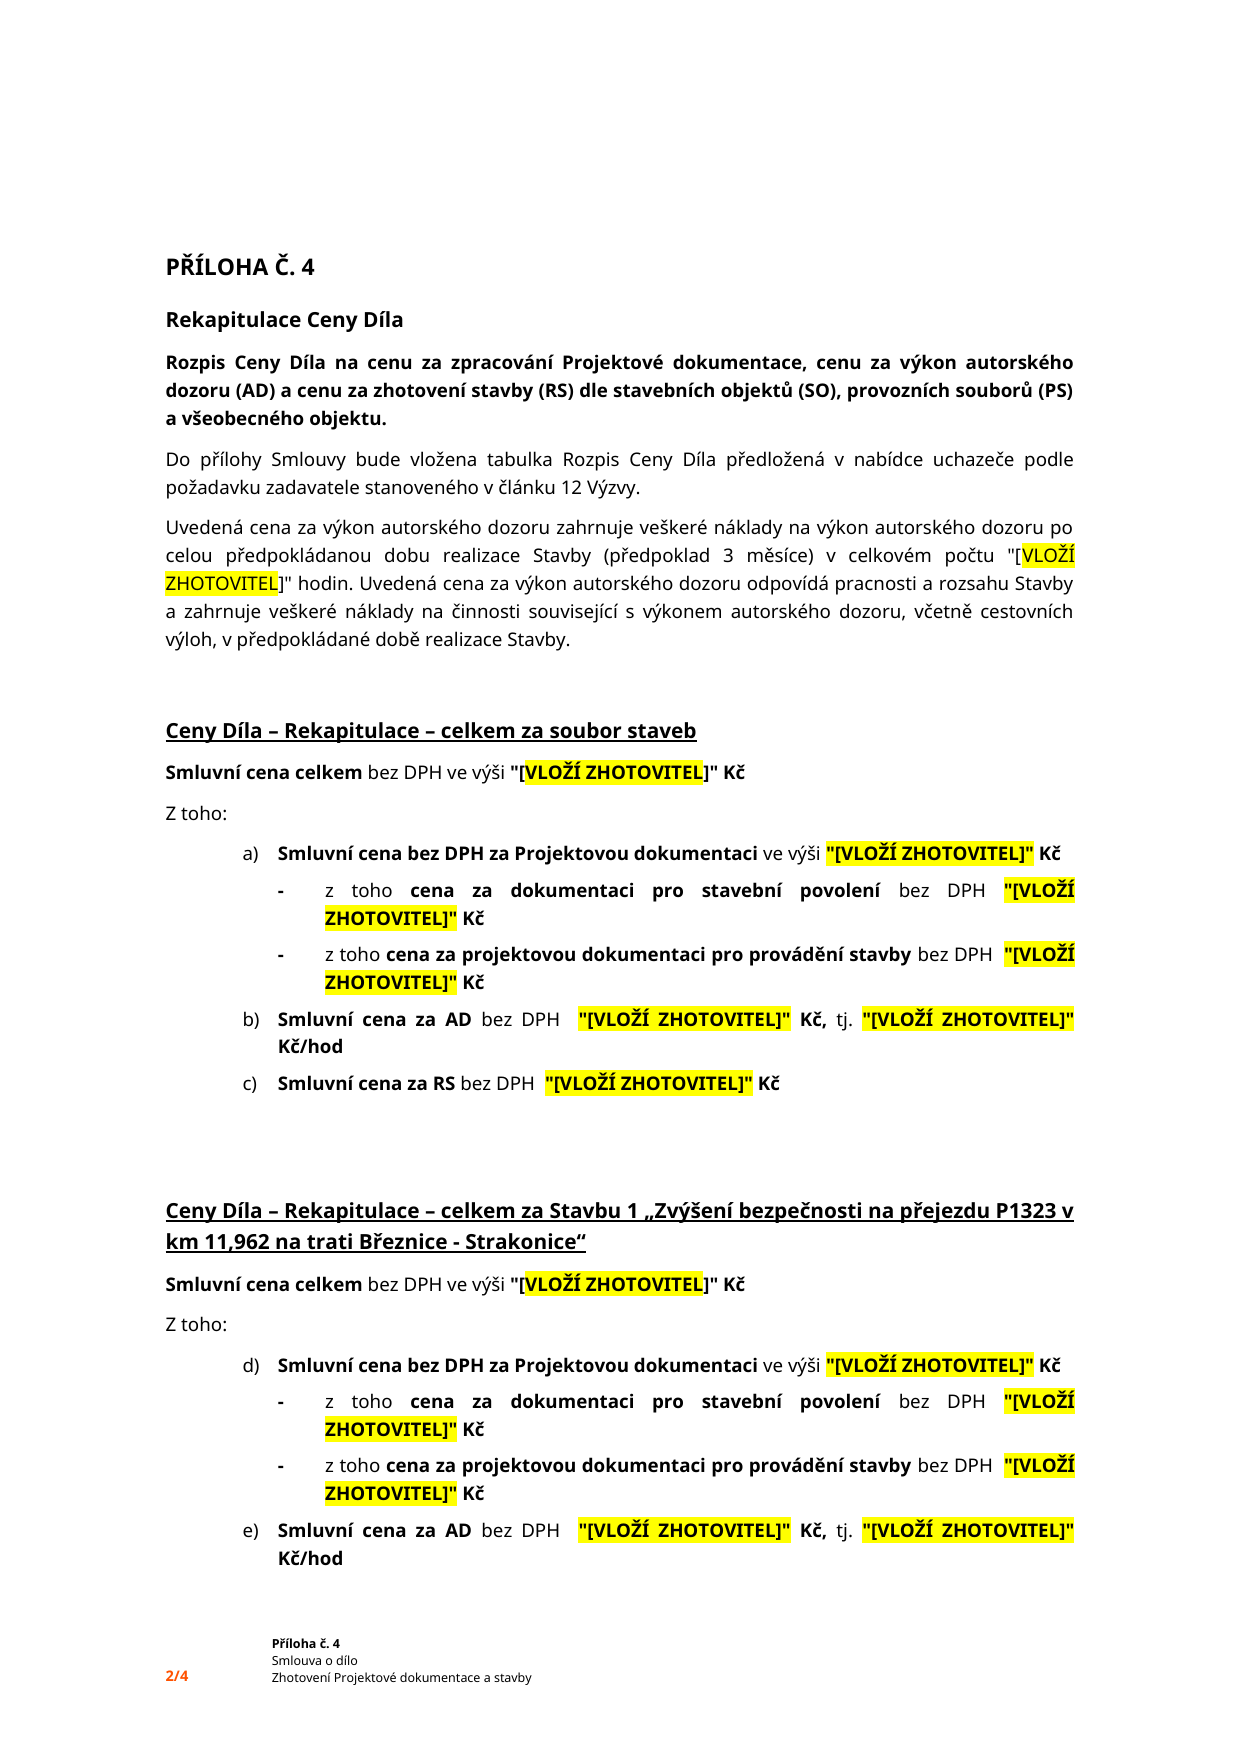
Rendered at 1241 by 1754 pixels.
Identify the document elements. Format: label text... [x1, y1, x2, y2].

text Smluvní cena celkem bez DPH ve výši "[VLOŽÍ ZHOTOVITEL]" Kč [703, 760, 1075, 785]
text Rozpis Ceny Díla na cenu za zpracování Projektové dokumentace, cenu za výkon autorského dozoru (AD) a cenu za zhotovení stavby (RS) dle stavebních objektů (SO), provozních souborů (PS) a všeobecného objektu. [165, 349, 1075, 431]
text Z toho: [165, 1311, 1075, 1337]
text Ceny Díla – Rekapitulace – celkem za soubor staveb [165, 716, 1075, 744]
text Rekapitulace Ceny Díla [165, 306, 1075, 334]
text Smluvní cena celkem bez DPH ve výši "[VLOŽÍ ZHOTOVITEL]" Kč [703, 1271, 1075, 1296]
list Smluvní cena za RS bez DPH "[VLOŽÍ ZHOTOVITEL]" Kč [753, 1070, 1075, 1096]
list Smluvní cena za AD bez DPH "[VLOŽÍ ZHOTOVITEL]" Kč, tj. "[VLOŽÍ ZHOTOVITEL]" Kč/hod [242, 1006, 1075, 1059]
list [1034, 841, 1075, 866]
text Příloha č. 4 [165, 250, 1075, 282]
list Smluvní cena bez DPH za Projektovou dokumentaci ve výši "[VLOŽÍ ZHOTOVITEL]" Kč [242, 841, 826, 866]
list z toho cena za dokumentaci pro stavební povolení bez DPH "[VLOŽÍ ZHOTOVITEL]" Kč [278, 877, 1075, 931]
list Smluvní cena za RS bez DPH "[VLOŽÍ ZHOTOVITEL]" Kč [242, 1070, 545, 1096]
list z toho cena za dokumentaci pro stavební povolení bez DPH "[VLOŽÍ ZHOTOVITEL]" Kč [278, 1388, 1075, 1442]
text Ceny Díla – Rekapitulace – celkem za Stavbu 1 „Zvýšení bezpečnosti na přejezdu P1323 v km 11,962 na trati Březnice - Strakonice“ [165, 1196, 1075, 1256]
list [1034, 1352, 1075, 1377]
text Uvedená cena za výkon autorského dozoru zahrnuje veškeré náklady na výkon autorského dozoru po celou předpokládanou dobu realizace Stavby (předpoklad 3 měsíce) v celkovém počtu "[VLOŽÍ ZHOTOVITEL]" hodin. Uvedená cena za výkon autorského dozoru odpovídá pracnosti a rozsahu Stavby a zahrnuje veškeré náklady na činnosti související s výkonem autorského dozoru, včetně cestovních výloh, v předpokládané době realizace Stavby. [165, 514, 1075, 652]
text Do přílohy Smlouvy bude vložena tabulka Rozpis Ceny Díla předložená v nabídce uchazeče podle požadavku zadavatele stanoveného v článku 12 Výzvy. [165, 446, 1075, 499]
list z toho cena za projektovou dokumentaci pro provádění stavby bez DPH "[VLOŽÍ ZHOTOVITEL]" Kč [278, 941, 1075, 995]
list Smluvní cena za AD bez DPH "[VLOŽÍ ZHOTOVITEL]" Kč, tj. "[VLOŽÍ ZHOTOVITEL]" Kč/hod [242, 1517, 1075, 1571]
text Smluvní cena celkem bez DPH ve výši "[VLOŽÍ ZHOTOVITEL]" Kč [165, 1271, 525, 1296]
list z toho cena za projektovou dokumentaci pro provádění stavby bez DPH "[VLOŽÍ ZHOTOVITEL]" Kč [278, 1453, 1075, 1506]
text Smluvní cena celkem bez DPH ve výši "[VLOŽÍ ZHOTOVITEL]" Kč [165, 760, 525, 785]
list Smluvní cena bez DPH za Projektovou dokumentaci ve výši "[VLOŽÍ ZHOTOVITEL]" Kč [242, 1352, 826, 1377]
text Z toho: [165, 800, 1075, 826]
